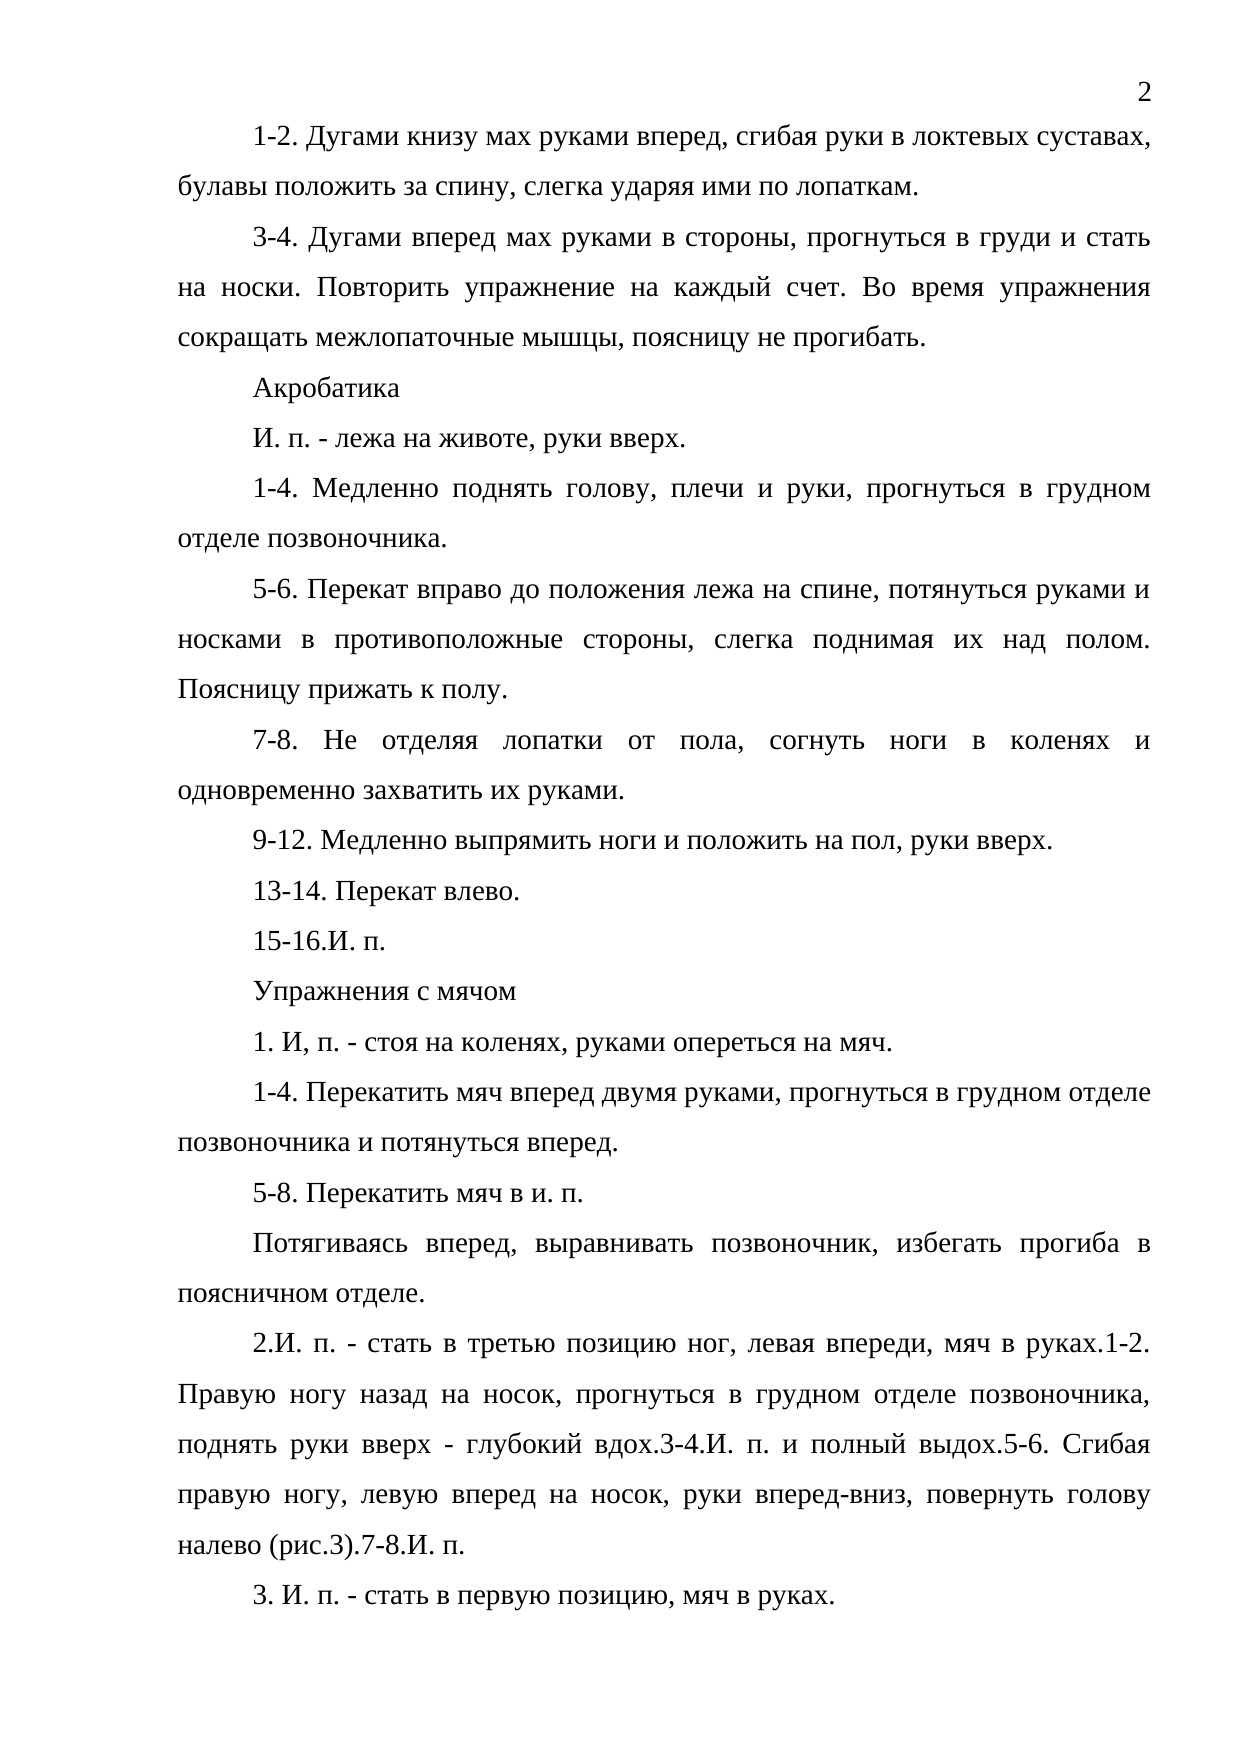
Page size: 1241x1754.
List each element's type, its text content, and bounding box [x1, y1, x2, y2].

text 1. И, п. - стоя на коленях, руками опереться на мяч. [177, 1024, 1152, 1057]
text 1-2. Дугами книзу мах руками вперед, сгибая руки в локтевых суставах, булавы положить за спину, слегка ударяя ими по лопаткам. [177, 118, 1152, 202]
text 3. И. п. - стать в первую позицию, мяч в руках. [177, 1577, 1152, 1611]
text 1-4. Медленно поднять голову, плечи и руки, прогнуться в грудном отделе позвоночника. [177, 470, 1152, 554]
text 13-14. Перекат влево. [177, 873, 1152, 906]
text Акробатика [177, 370, 1152, 403]
text 7-8. Не отделяя лопатки от пола, согнуть ноги в коленях и одновременно захватить их руками. [177, 722, 1152, 806]
text 9-12. Медленно выпрямить ноги и положить на пол, руки вверх. [177, 822, 1152, 856]
text И. п. - лежа на животе, руки вверх. [177, 420, 1152, 453]
text Потягиваясь вперед, выравнивать позвоночник, избегать прогиба в поясничном отделе. [177, 1225, 1152, 1309]
text 2.И. п. - стать в третью позицию ног, левая впереди, мяч в руках.1-2. Правую ногу назад на носок, прогнуться в грудном отделе позвоночника, поднять руки вверх - глубокий вдох.3-4.И. п. и полный выдох.5-6. Сгибая правую ногу, левую вперед на носок, руки вперед-вниз, повернуть голову налево (рис.3).7-8.И. п. [177, 1326, 1152, 1560]
text Упражнения с мячом [177, 973, 1152, 1007]
text 5-8. Перекатить мяч в и. п. [177, 1175, 1152, 1208]
text 15-16.И. п. [177, 923, 1152, 957]
text 5-6. Перекат вправо до положения лежа на спине, потянуться руками и носками в противоположные стороны, слегка поднимая их над полом. Поясницу прижать к полу. [177, 571, 1152, 705]
text 3-4. Дугами вперед мах руками в стороны, прогнуться в груди и стать на носки. Повторить упражнение на каждый счет. Во время упражнения сокращать межлопаточные мышцы, поясницу не прогибать. [177, 219, 1152, 353]
text 1-4. Перекатить мяч вперед двумя руками, прогнуться в грудном отделе позвоночника и потянуться вперед. [177, 1074, 1152, 1158]
